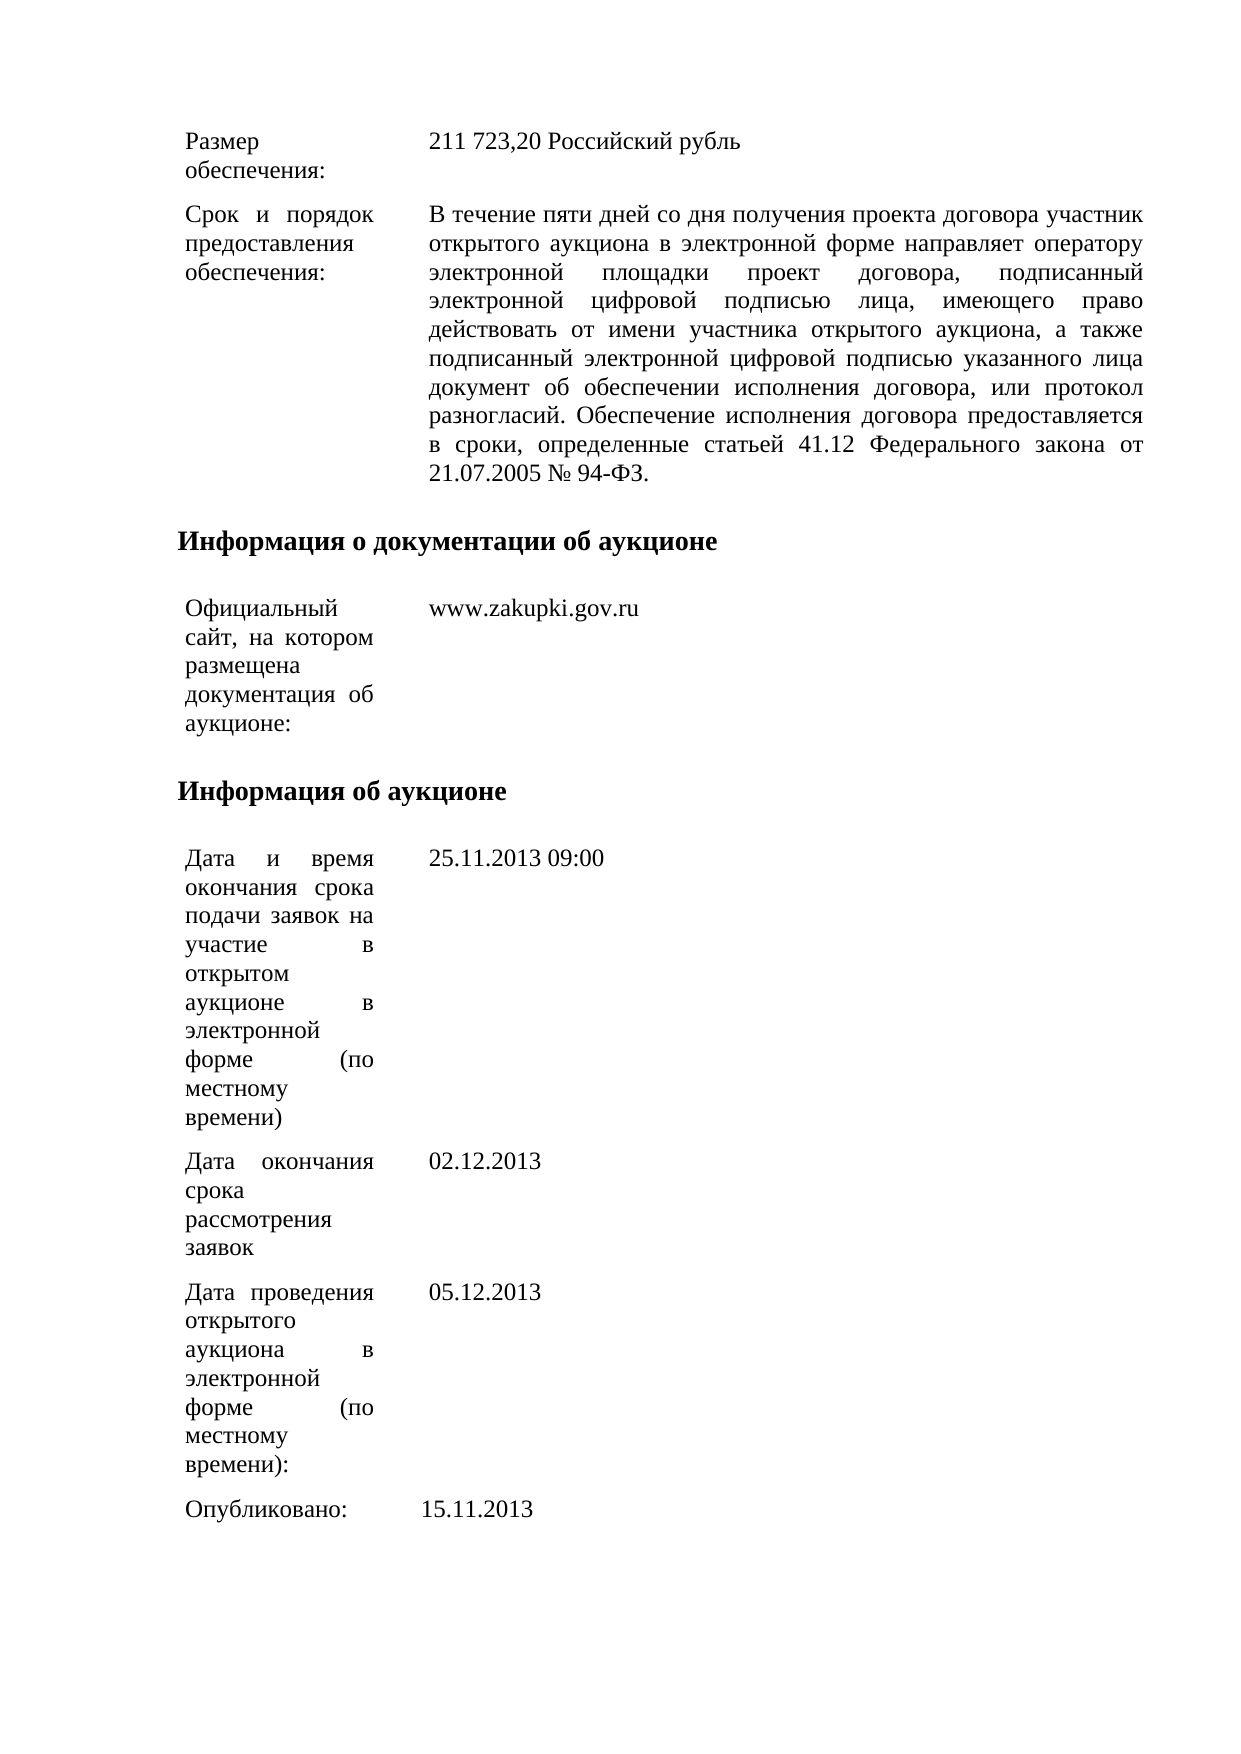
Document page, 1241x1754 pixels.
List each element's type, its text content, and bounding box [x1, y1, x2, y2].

text Информация об аукционе [177, 774, 1152, 806]
table_header 211 723,20 Российский рубль [421, 118, 1152, 191]
table_header Опубликовано: [177, 1486, 421, 1530]
table_header www.zakupki.gov.ru [421, 585, 1152, 744]
table_header Размер обеспечения: [177, 118, 421, 191]
table_header Официальный сайт, на котором размещена документация об аукционе: [177, 585, 421, 744]
text Информация о документации об аукционе [177, 523, 1152, 556]
table_cell В течение пяти дней со дня получения проекта договора участник открытого аукциона в электронной форме направляет оператору электронной площадки проект договора, подписанный электронной цифровой подписью лица, имеющего право действовать от имени участника открытого аукциона, а также подписанный электронной цифровой подписью указанного лица документ об обеспечении исполнения договора, или протокол разногласий. Обеспечение исполнения договора предоставляется в сроки, определенные статьей 41.12 Федерального закона от 21.07.2005 № 94-ФЗ. [421, 191, 1152, 494]
table_cell 02.12.2013 [421, 1138, 1152, 1269]
table_header 15.11.2013 [421, 1486, 1152, 1530]
table_cell Дата проведения открытого аукциона в электронной форме (по местному времени): [177, 1269, 421, 1486]
table_header Дата и время окончания срока подачи заявок на участие в открытом аукционе в электронной форме (по местному времени) [177, 835, 421, 1138]
table_cell Дата окончания срока рассмотрения заявок [177, 1138, 421, 1269]
table_cell Срок и порядок предоставления обеспечения: [177, 191, 421, 494]
table_header 25.11.2013 09:00 [421, 835, 1152, 1138]
table_cell 05.12.2013 [421, 1269, 1152, 1486]
